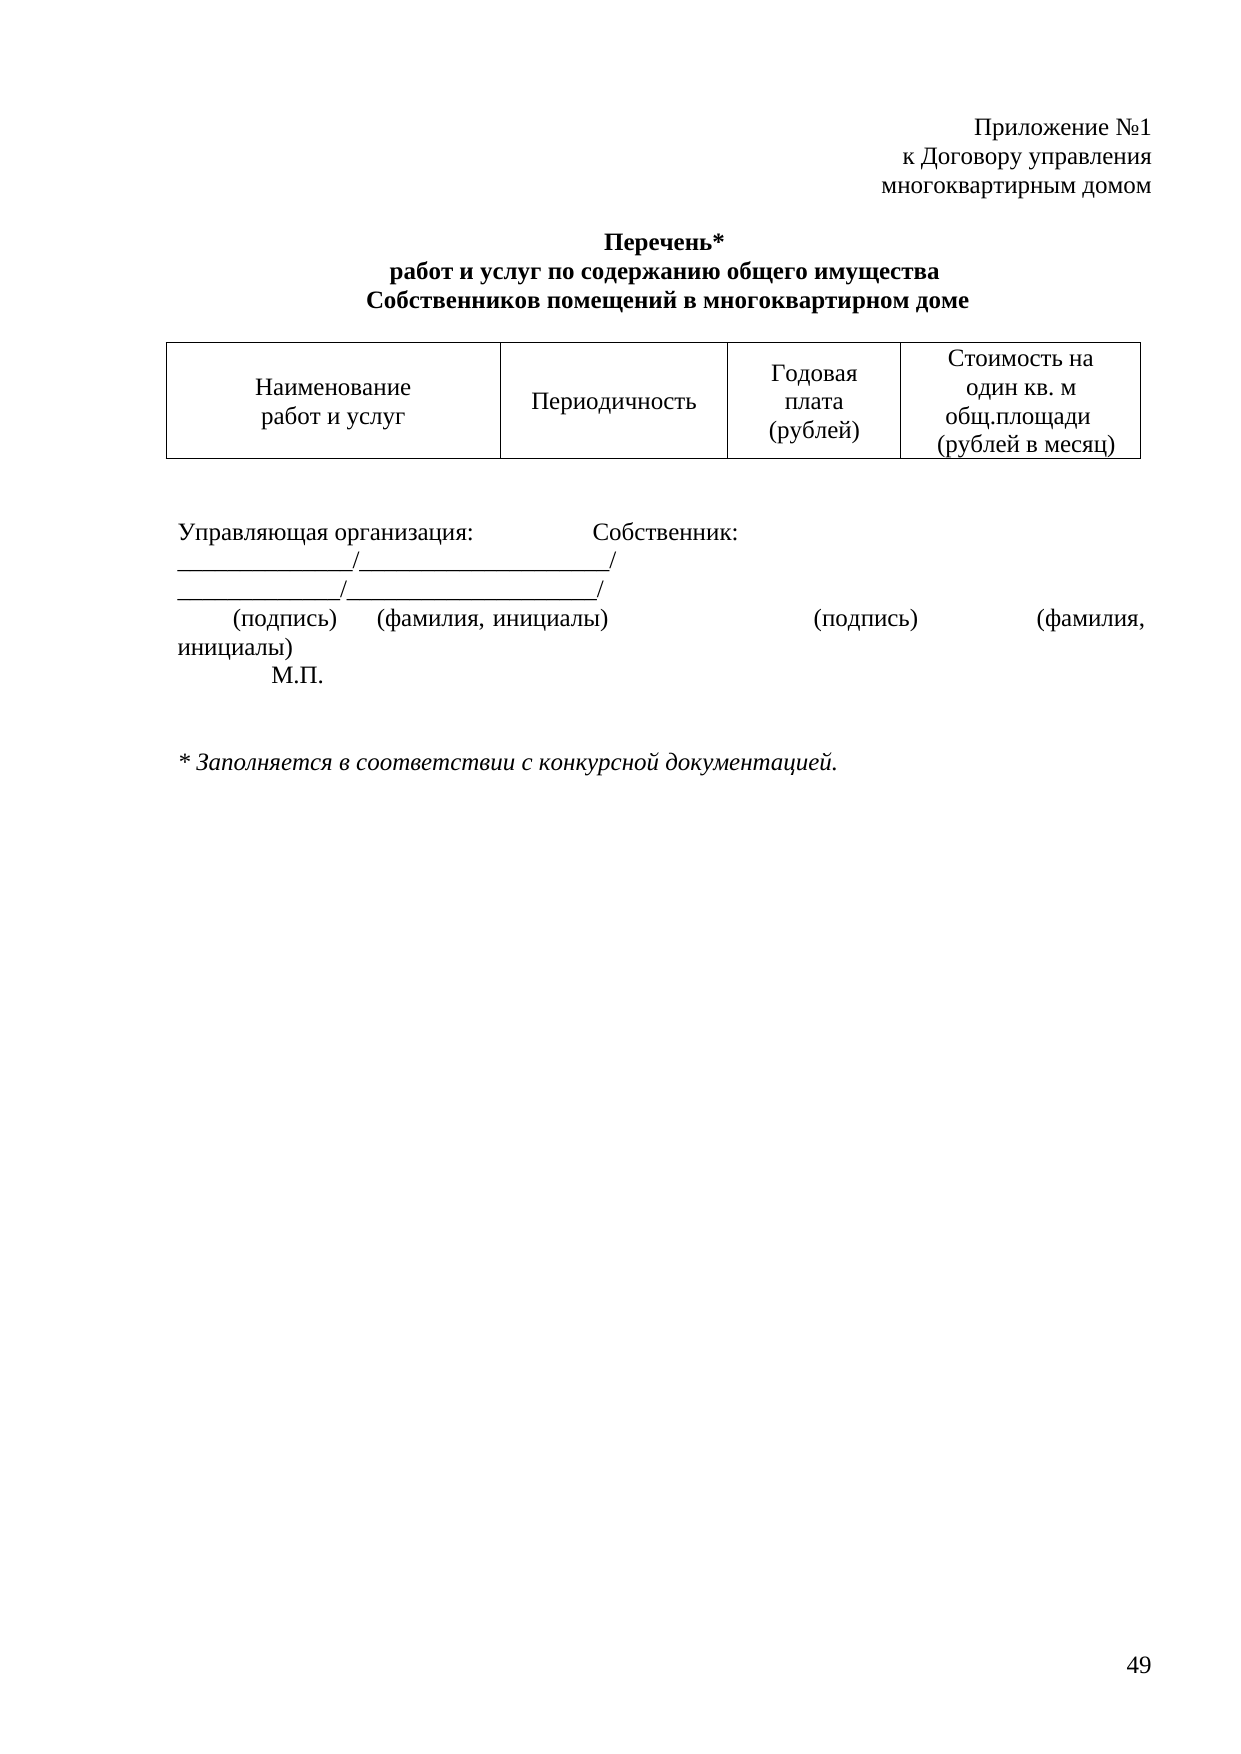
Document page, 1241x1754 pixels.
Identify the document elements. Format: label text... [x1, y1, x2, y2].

text ______________/____________________/ _____________/____________________/ [177, 546, 1152, 603]
table_header Наименование работ и услуг [167, 343, 500, 458]
text * Заполняется в соответствии с конкурсной документацией. [177, 747, 1152, 776]
text Приложение №1 [177, 112, 1152, 141]
table_header Периодичность [501, 343, 727, 458]
text к Договору управления [177, 141, 1152, 170]
text Собственников помещений в многоквартирном доме [177, 285, 1152, 313]
table_header Годовая плата (рублей) [728, 343, 900, 458]
text многоквартирным домом [177, 170, 1152, 198]
text М.П. [177, 661, 1152, 689]
text Управляющая организация: Собственник: [177, 517, 1152, 546]
text Перечень* [236, 227, 1093, 256]
table_header Стоимость на один кв. м общ.площади (рублей в месяц) [901, 343, 1140, 458]
text (подпись) (фамилия, инициалы) (подпись) (фамилия, инициалы) [177, 603, 1152, 661]
text работ и услуг по содержанию общего имущества [177, 256, 1152, 285]
